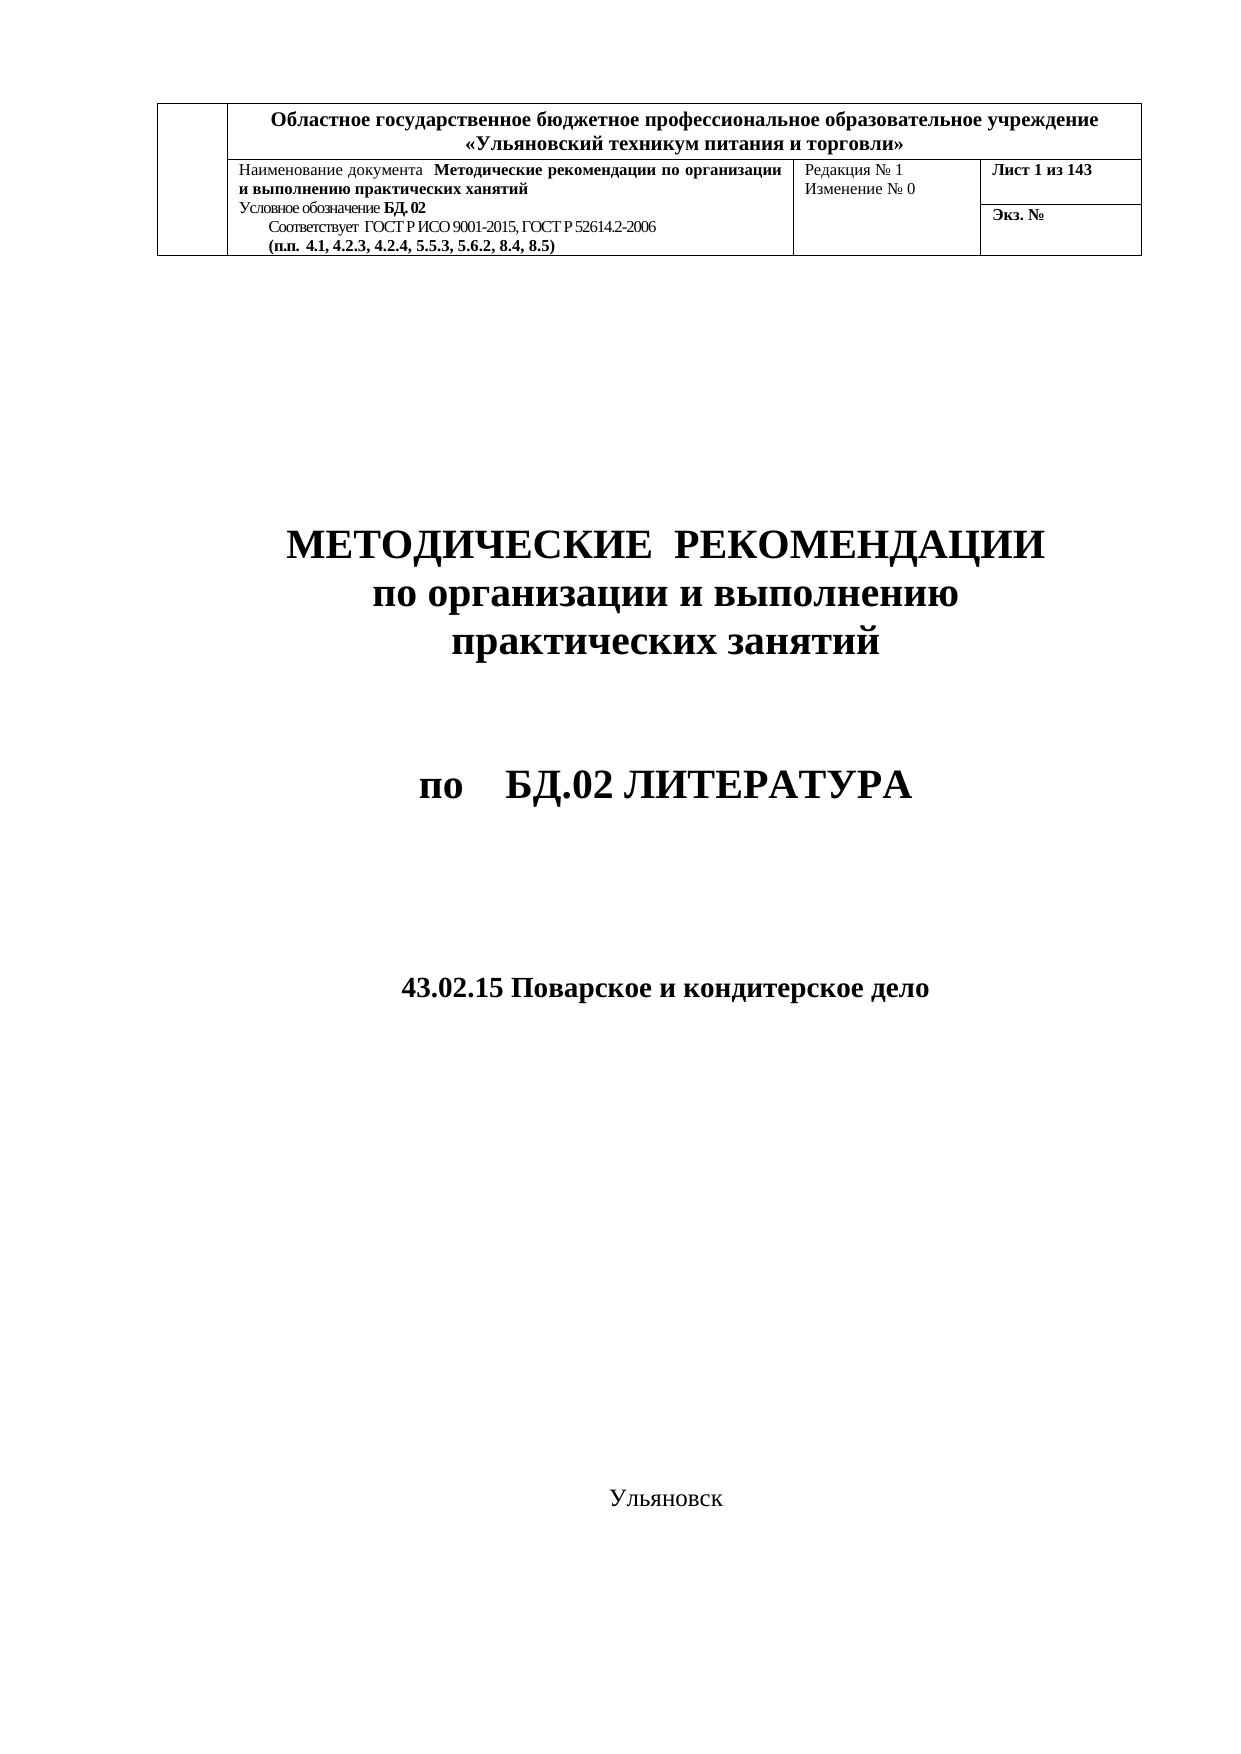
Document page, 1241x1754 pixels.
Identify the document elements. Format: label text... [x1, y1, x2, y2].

text по БД.02 ЛИТЕРАТУРА [169, 759, 1162, 807]
text практических занятий [169, 616, 1162, 664]
text Ульяновск [169, 1483, 1162, 1512]
text по организации и выполнению [169, 568, 1162, 616]
text 43.02.15 Поварское и кондитерское дело [169, 970, 1162, 1004]
text МЕТОДИЧЕСКИЕ РЕКОМЕНДАЦИИ [169, 520, 1162, 568]
